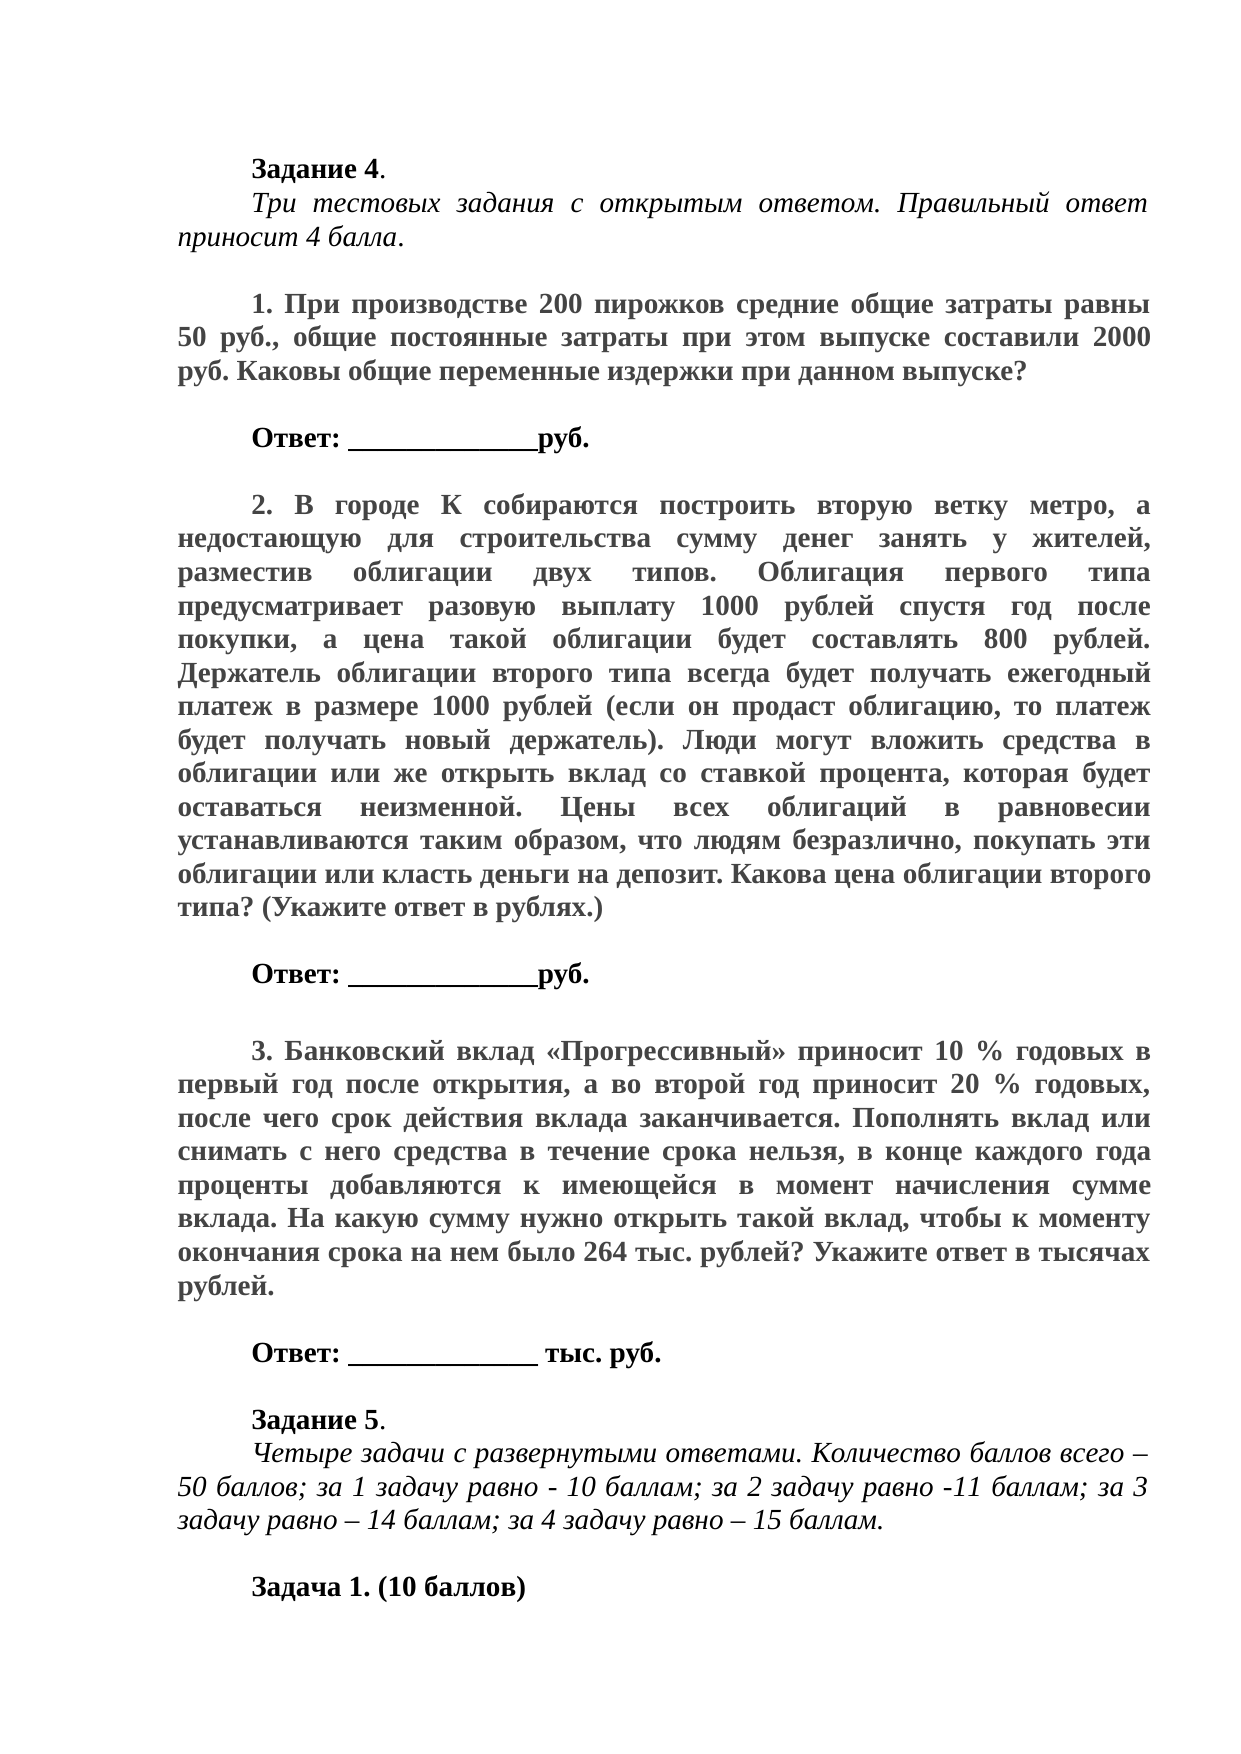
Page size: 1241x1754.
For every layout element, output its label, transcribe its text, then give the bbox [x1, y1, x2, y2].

text Ответ: _____________руб. [177, 957, 1152, 990]
text Ответ: _____________ тыс. руб. [177, 1335, 1152, 1368]
text 3. Банковский вклад «Прогрессивный» приносит 10 % годовых в первый год после открытия, а во второй год приносит 20 % годовых, после чего срок действия вклада заканчивается. Пополнять вклад или снимать с него средства в течение срока нельзя, в конце каждого года проценты добавляются к имеющейся в момент начисления сумме вклада. На какую сумму нужно открыть такой вклад, чтобы к моменту окончания срока на нем было 264 тыс. рублей? Укажите ответ в тысячах рублей. [177, 1033, 1152, 1301]
text Задание 5. [177, 1402, 1152, 1435]
text 2. В городе К собираются построить вторую ветку метро, а недостающую для строительства сумму денег занять у жителей, разместив облигации двух типов. Облигация первого типа предусматривает разовую выплату 1000 рублей спустя год после покупки, а цена такой облигации будет составлять 800 рублей. Держатель облигации второго типа всегда будет получать ежегодный платеж в размере 1000 рублей (если он продаст облигацию, то платеж будет получать новый держатель). Люди могут вложить средства в облигации или же открыть вклад со ставкой процента, которая будет оставаться неизменной. Цены всех облигаций в равновесии устанавливаются таким образом, что людям безразлично, покупать эти облигации или класть деньги на депозит. Какова цена облигации второго типа? (Укажите ответ в рублях.) [177, 487, 1152, 923]
text 1. При производстве 200 пирожков средние общие затраты равны 50 руб., общие постоянные затраты при этом выпуске составили 2000 руб. Каковы общие переменные издержки при данном выпуске? [177, 286, 1152, 386]
text Четыре задачи с развернутыми ответами. Количество баллов всего – 50 баллов; за 1 задачу равно - 10 баллам; за 2 задачу равно -11 баллам; за 3 задачу равно – 14 баллам; за 4 задачу равно – 15 баллам. [177, 1435, 1152, 1536]
text Задача 1. (10 баллов) [177, 1569, 1152, 1603]
text Задание 4. [177, 152, 1152, 185]
text Ответ: _____________руб. [177, 420, 1152, 453]
text Три тестовых задания с открытым ответом. Правильный ответ приносит 4 балла. [177, 185, 1152, 252]
